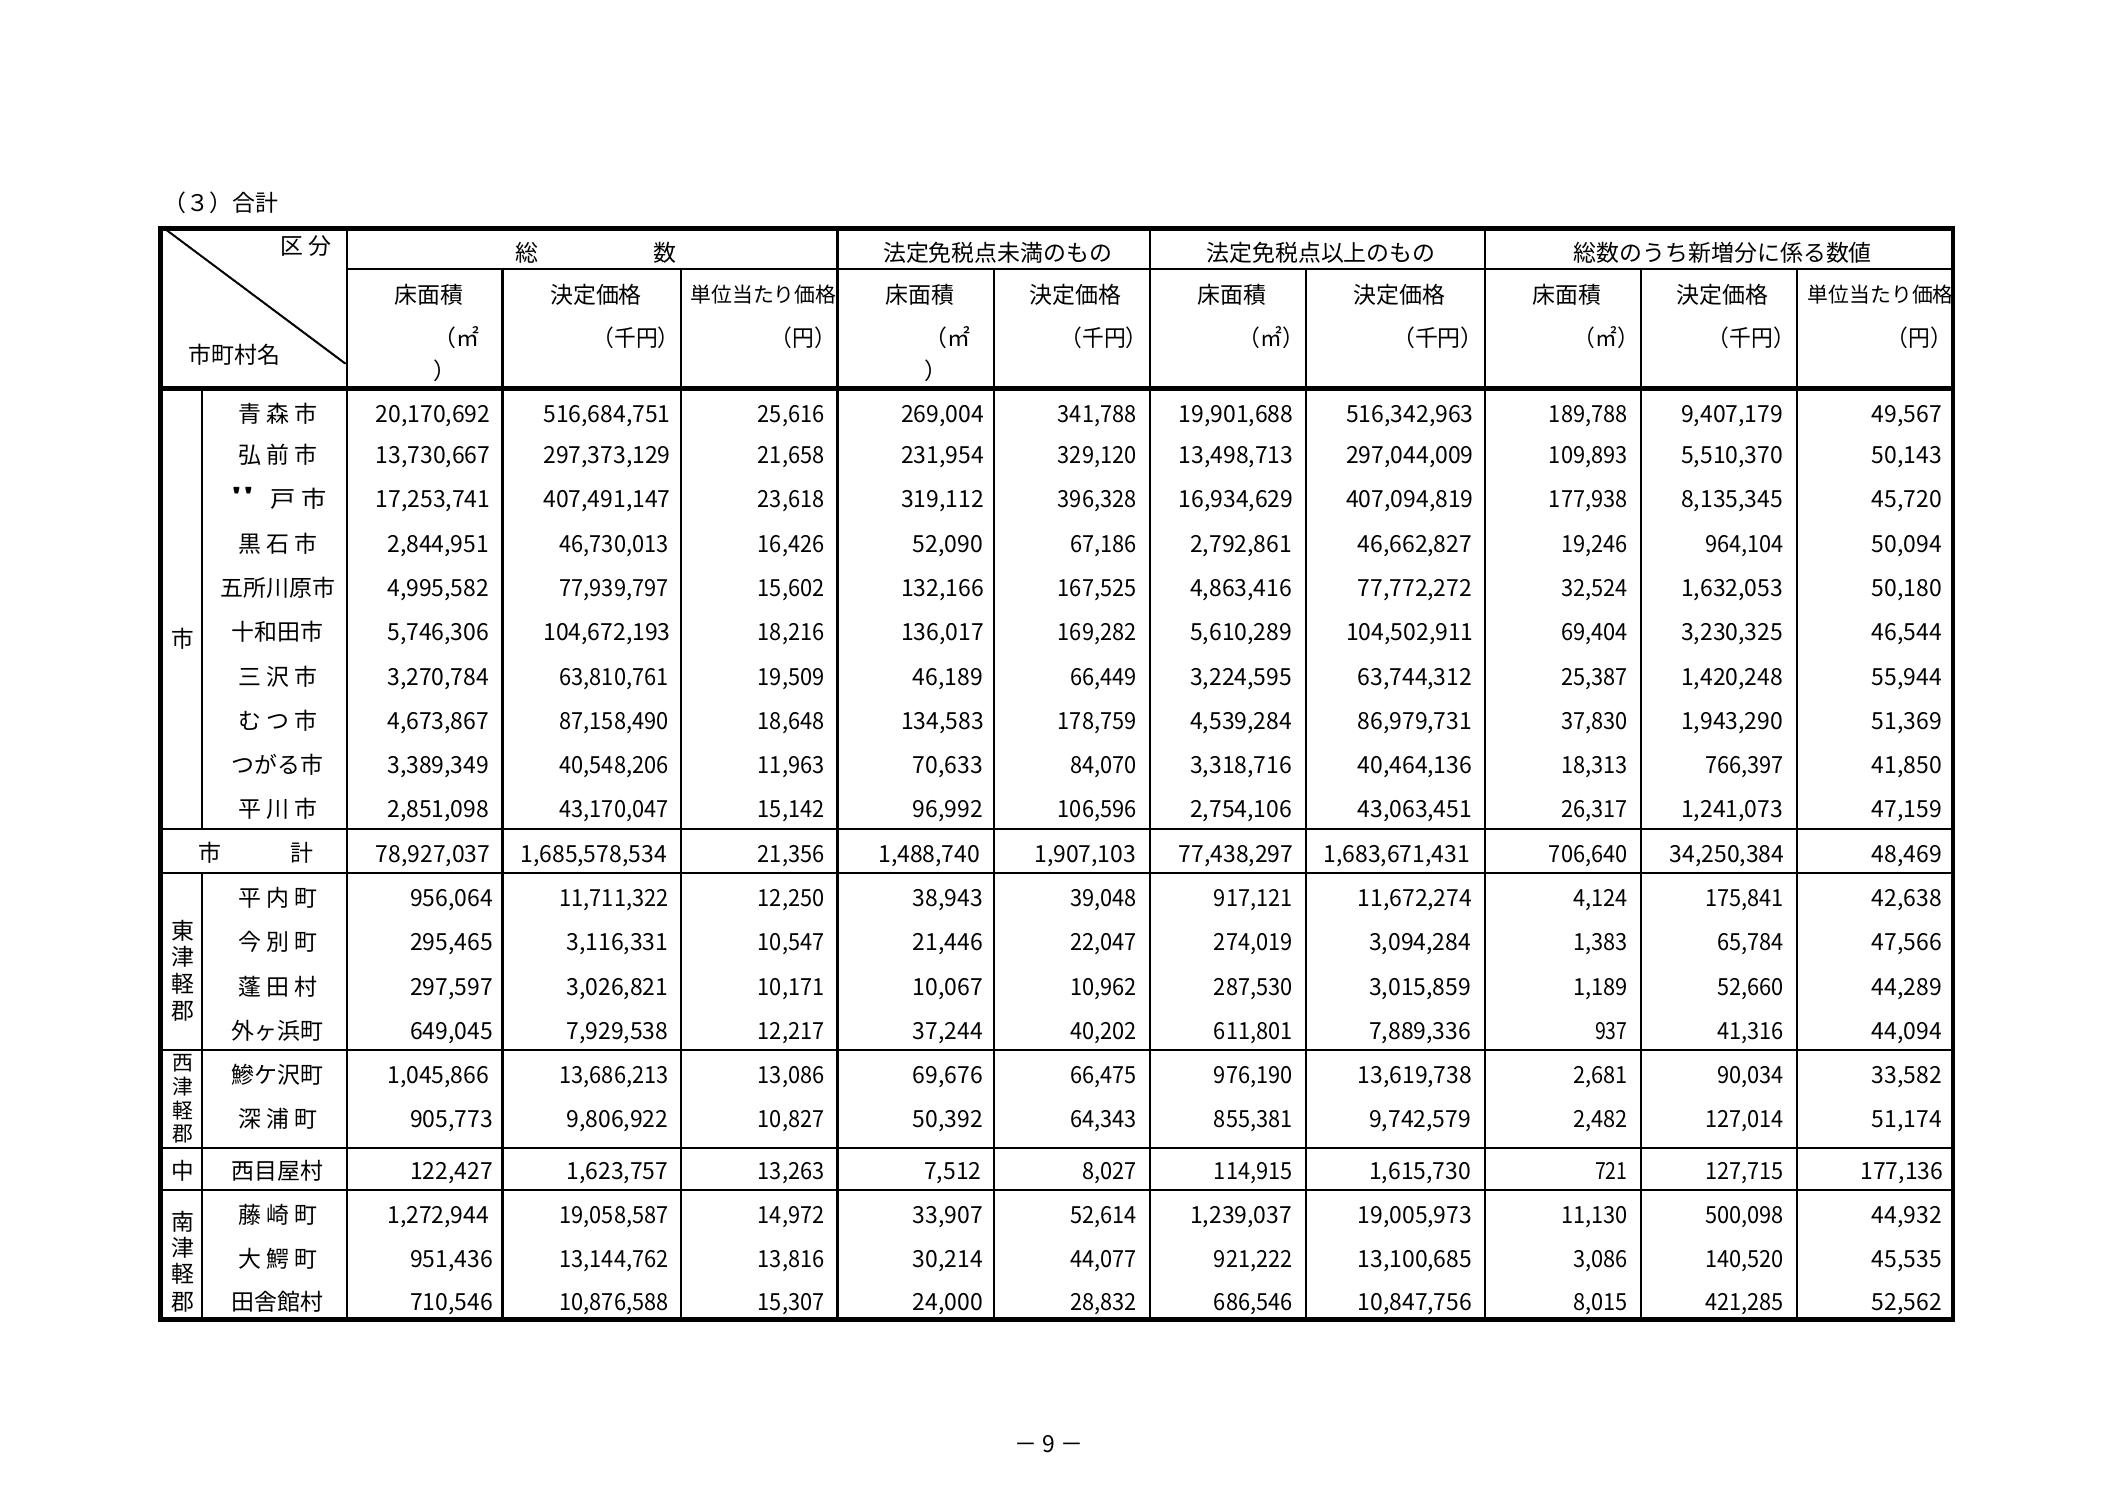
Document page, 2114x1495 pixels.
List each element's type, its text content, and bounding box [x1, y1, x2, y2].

table_cell 9,742,579 [1307, 1093, 1484, 1147]
table_cell 721 [1486, 1149, 1640, 1189]
table_cell 藤 崎 町 [203, 1191, 346, 1232]
table_cell 40,548,206 [504, 739, 680, 783]
table_cell 15,602 [682, 562, 836, 606]
table_cell 297,044,009 [1307, 429, 1484, 473]
table_cell 329,120 [995, 429, 1149, 473]
table_cell 50,392 [839, 1093, 993, 1147]
table_cell 84,070 [995, 739, 1149, 783]
table_cell 市 [163, 391, 201, 827]
table_cell 決定価格 [995, 270, 1149, 310]
table_cell 10,876,588 [504, 1275, 680, 1317]
table_cell 鰺ケ沢町 [203, 1051, 346, 1093]
table_cell 市 計 [163, 830, 346, 872]
table_cell 396,328 [995, 474, 1149, 518]
table_cell 52,660 [1642, 960, 1796, 1005]
table_cell 15,142 [682, 783, 836, 827]
table_cell 50,180 [1798, 562, 1951, 606]
table_cell 855,381 [1151, 1093, 1305, 1147]
table_cell 297,597 [348, 960, 501, 1005]
table_cell 136,017 [839, 606, 993, 651]
table_cell 18,313 [1486, 739, 1640, 783]
table_cell 12,250 [682, 874, 836, 916]
table_cell 42,638 [1798, 874, 1951, 916]
table_cell 63,744,312 [1307, 651, 1484, 695]
table_cell 44,094 [1798, 1005, 1951, 1049]
table_cell 11,130 [1486, 1191, 1640, 1232]
table_cell 1,488,740 [839, 830, 993, 872]
table_cell 平 川 市 [203, 783, 346, 827]
table_cell （㎡） [1151, 310, 1305, 386]
table_cell 90,034 [1642, 1051, 1796, 1093]
table_cell 13,498,713 [1151, 429, 1305, 473]
table_cell 38,943 [839, 874, 993, 916]
table_cell 大 鰐 町 [203, 1232, 346, 1274]
table_cell 686,546 [1151, 1275, 1305, 1317]
table_cell （千円） [1642, 310, 1796, 386]
table_cell 19,005,973 [1307, 1191, 1484, 1232]
table_cell 2,844,951 [348, 518, 501, 562]
table_cell 3,026,821 [504, 960, 680, 1005]
table_cell 55,944 [1798, 651, 1951, 695]
table_cell 8,015 [1486, 1275, 1640, 1317]
table_cell 16,934,629 [1151, 474, 1305, 518]
table_cell （千円） [1307, 310, 1484, 386]
table_cell 52,614 [995, 1191, 1149, 1232]
table_cell 46,662,827 [1307, 518, 1484, 562]
table_cell 274,019 [1151, 916, 1305, 960]
table_header 総 数 [348, 231, 836, 268]
table_header 区 分 市町村名 [163, 231, 346, 386]
table_cell 407,094,819 [1307, 474, 1484, 518]
table_cell （㎡） [348, 310, 501, 386]
table_header 法定免税点以上のもの [1151, 231, 1484, 268]
table_cell 175,841 [1642, 874, 1796, 916]
table_cell 18,648 [682, 695, 836, 739]
table_cell 単位当たり価格 [682, 270, 836, 310]
table_cell 104,672,193 [504, 606, 680, 651]
table_cell 1,045,866 [348, 1051, 501, 1093]
table_cell 34,250,384 [1642, 830, 1796, 872]
table_cell 25,387 [1486, 651, 1640, 695]
table_cell 18,216 [682, 606, 836, 651]
table_cell 104,502,911 [1307, 606, 1484, 651]
table_cell 南津軽郡 [163, 1191, 201, 1317]
table_cell 231,954 [839, 429, 993, 473]
table_cell （㎡） [1486, 310, 1640, 386]
table_cell 964,104 [1642, 518, 1796, 562]
table_cell 134,583 [839, 695, 993, 739]
table_cell 905,773 [348, 1093, 501, 1147]
table_cell 16,426 [682, 518, 836, 562]
table_cell 167,525 [995, 562, 1149, 606]
table_cell 921,222 [1151, 1232, 1305, 1274]
table_cell 11,672,274 [1307, 874, 1484, 916]
table_cell 5,746,306 [348, 606, 501, 651]
table_cell 50,143 [1798, 429, 1951, 473]
table_cell 10,171 [682, 960, 836, 1005]
table_cell 52,090 [839, 518, 993, 562]
table_cell 20,170,692 [348, 391, 501, 429]
table_cell 5,610,289 [1151, 606, 1305, 651]
table_cell 12,217 [682, 1005, 836, 1049]
table_cell 65,784 [1642, 916, 1796, 960]
table_cell 1,632,053 [1642, 562, 1796, 606]
table_cell 決定価格 [1307, 270, 1484, 310]
table_cell 956,064 [348, 874, 501, 916]
table_cell 77,438,297 [1151, 830, 1305, 872]
table_header 総数のうち新増分に係る数値 [1486, 231, 1951, 268]
table_cell 67,186 [995, 518, 1149, 562]
table_cell （円） [682, 310, 836, 386]
table_cell 44,289 [1798, 960, 1951, 1005]
table_cell 1,623,757 [504, 1149, 680, 1189]
table_cell 976,190 [1151, 1051, 1305, 1093]
table_cell 32,524 [1486, 562, 1640, 606]
table_cell 22,047 [995, 916, 1149, 960]
table_cell 766,397 [1642, 739, 1796, 783]
table_cell 7,889,336 [1307, 1005, 1484, 1049]
table_cell 77,772,272 [1307, 562, 1484, 606]
table_cell 13,144,762 [504, 1232, 680, 1274]
table_cell 319,112 [839, 474, 993, 518]
table_cell 43,170,047 [504, 783, 680, 827]
table_cell （㎡） [839, 310, 993, 386]
table_cell 3,086 [1486, 1232, 1640, 1274]
table_cell 3,230,325 [1642, 606, 1796, 651]
table_cell 深 浦 町 [203, 1093, 346, 1147]
table_cell 41,850 [1798, 739, 1951, 783]
table_cell 114,915 [1151, 1149, 1305, 1189]
table_cell 床面積 [1486, 270, 1640, 310]
table_cell 西津 軽郡 [163, 1051, 201, 1147]
table_cell 19,509 [682, 651, 836, 695]
table_cell 2,681 [1486, 1051, 1640, 1093]
table_cell 1,420,248 [1642, 651, 1796, 695]
table_cell 66,449 [995, 651, 1149, 695]
table_cell 2,851,098 [348, 783, 501, 827]
table_cell 177,136 [1798, 1149, 1951, 1189]
table_cell 7,512 [839, 1149, 993, 1189]
text （３）合計 [163, 185, 1968, 218]
table_cell 平 内 町 [203, 874, 346, 916]
table_cell 189,788 [1486, 391, 1640, 429]
table_cell 51,369 [1798, 695, 1951, 739]
table_cell 3,094,284 [1307, 916, 1484, 960]
table_cell つがる市 [203, 739, 346, 783]
table_cell 39,048 [995, 874, 1149, 916]
table_cell 122,427 [348, 1149, 501, 1189]
table_cell 13,686,213 [504, 1051, 680, 1093]
table_cell 西目屋村 [203, 1149, 346, 1189]
table_cell 3,389,349 [348, 739, 501, 783]
table_cell 127,014 [1642, 1093, 1796, 1147]
table_cell 決定価格 [504, 270, 680, 310]
table_cell 44,932 [1798, 1191, 1951, 1232]
table_cell 1,943,290 [1642, 695, 1796, 739]
table_cell （千円） [504, 310, 680, 386]
table_cell 37,244 [839, 1005, 993, 1049]
table_cell 33,582 [1798, 1051, 1951, 1093]
table_cell 45,720 [1798, 474, 1951, 518]
table_cell 52,562 [1798, 1275, 1951, 1317]
table_cell 1,383 [1486, 916, 1640, 960]
table_cell 109,893 [1486, 429, 1640, 473]
table_cell 中 [163, 1149, 201, 1189]
table_cell む つ 市 [203, 695, 346, 739]
table_cell 421,285 [1642, 1275, 1796, 1317]
table_cell 5,510,370 [1642, 429, 1796, 473]
table_cell 45,535 [1798, 1232, 1951, 1274]
table_cell 黒 石 市 [203, 518, 346, 562]
table_cell 3,116,331 [504, 916, 680, 960]
table_cell 2,792,861 [1151, 518, 1305, 562]
table_cell 13,730,667 [348, 429, 501, 473]
table_cell 47,159 [1798, 783, 1951, 827]
table_cell 3,318,716 [1151, 739, 1305, 783]
table_cell 69,676 [839, 1051, 993, 1093]
table_cell 田舎館村 [203, 1275, 346, 1317]
table_cell 297,373,129 [504, 429, 680, 473]
table_cell 69,404 [1486, 606, 1640, 651]
table_cell 13,816 [682, 1232, 836, 1274]
table_cell 1,239,037 [1151, 1191, 1305, 1232]
table_cell 15,307 [682, 1275, 836, 1317]
table_cell 青 森 市 [203, 391, 346, 429]
table_cell 1,683,671,431 [1307, 830, 1484, 872]
table_cell 64,343 [995, 1093, 1149, 1147]
table_cell 70,633 [839, 739, 993, 783]
table_cell 77,939,797 [504, 562, 680, 606]
table_cell 44,077 [995, 1232, 1149, 1274]
table_cell 47,566 [1798, 916, 1951, 960]
table_cell 516,684,751 [504, 391, 680, 429]
table_cell 23,618 [682, 474, 836, 518]
table_cell 13,619,738 [1307, 1051, 1484, 1093]
table_cell 1,189 [1486, 960, 1640, 1005]
table_cell 決定価格 [1642, 270, 1796, 310]
table_cell 19,901,688 [1151, 391, 1305, 429]
table_cell 50,094 [1798, 518, 1951, 562]
table_cell 287,530 [1151, 960, 1305, 1005]
table_cell 4,673,867 [348, 695, 501, 739]
table_cell 49,567 [1798, 391, 1951, 429]
table_cell 東津軽郡 [163, 874, 201, 1049]
table_cell 19,058,587 [504, 1191, 680, 1232]
table_cell 10,547 [682, 916, 836, 960]
table_cell 86,979,731 [1307, 695, 1484, 739]
table_cell 25,616 [682, 391, 836, 429]
table_cell 37,830 [1486, 695, 1640, 739]
table_cell 床面積 [1151, 270, 1305, 310]
table_cell 外ヶ浜町 [203, 1005, 346, 1049]
table_cell 11,963 [682, 739, 836, 783]
table_cell 1,241,073 [1642, 783, 1796, 827]
table_cell 14,972 [682, 1191, 836, 1232]
table_cell 46,189 [839, 651, 993, 695]
table_cell 96,992 [839, 783, 993, 827]
table_cell 1,615,730 [1307, 1149, 1484, 1189]
table_cell （円） [1798, 310, 1951, 386]
table_cell 295,465 [348, 916, 501, 960]
table_cell 28,832 [995, 1275, 1149, 1317]
table_cell 床面積 [839, 270, 993, 310]
table_cell 41,316 [1642, 1005, 1796, 1049]
table_cell 9,806,922 [504, 1093, 680, 1147]
table_cell 269,004 [839, 391, 993, 429]
table_cell 4,863,416 [1151, 562, 1305, 606]
table_cell 48,469 [1798, 830, 1951, 872]
table_cell （千円） [995, 310, 1149, 386]
table_cell 13,086 [682, 1051, 836, 1093]
table_cell 2,754,106 [1151, 783, 1305, 827]
table_cell 10,847,756 [1307, 1275, 1484, 1317]
table_cell 710,546 [348, 1275, 501, 1317]
table_cell 8,135,345 [1642, 474, 1796, 518]
table_cell 1,272,944 [348, 1191, 501, 1232]
table_cell 46,544 [1798, 606, 1951, 651]
table_cell 51,174 [1798, 1093, 1951, 1147]
table_cell 弘 前 市 [203, 429, 346, 473]
table_cell 三 沢 市 [203, 651, 346, 695]
table_cell 13,263 [682, 1149, 836, 1189]
table_cell 26,317 [1486, 783, 1640, 827]
table_cell 43,063,451 [1307, 783, 1484, 827]
table_cell 341,788 [995, 391, 1149, 429]
table_cell 63,810,761 [504, 651, 680, 695]
table_cell 407,491,147 [504, 474, 680, 518]
table_cell 937 [1486, 1005, 1640, 1049]
table_cell 132,166 [839, 562, 993, 606]
table_cell 4,995,582 [348, 562, 501, 606]
table_cell 106,596 [995, 783, 1149, 827]
table_cell 10,827 [682, 1093, 836, 1147]
table_cell 30,214 [839, 1232, 993, 1274]
table_cell 40,464,136 [1307, 739, 1484, 783]
table_cell 単位当たり価格 [1798, 270, 1951, 310]
table_cell 87,158,490 [504, 695, 680, 739]
table_cell 1,685,578,534 [504, 830, 680, 872]
table_cell 8,027 [995, 1149, 1149, 1189]
table_cell 649,045 [348, 1005, 501, 1049]
table_cell 10,962 [995, 960, 1149, 1005]
table_cell 床面積 [348, 270, 501, 310]
table_cell 4,539,284 [1151, 695, 1305, 739]
table_cell 140,520 [1642, 1232, 1796, 1274]
table_cell 516,342,963 [1307, 391, 1484, 429]
table_cell 177,938 [1486, 474, 1640, 518]
table_cell 917,121 [1151, 874, 1305, 916]
table_cell 127,715 [1642, 1149, 1796, 1189]
table_cell 11,711,322 [504, 874, 680, 916]
table_header 法定免税点未満のもの [839, 231, 1149, 268]
table_cell 66,475 [995, 1051, 1149, 1093]
table_cell 7,929,538 [504, 1005, 680, 1049]
table_cell 2,482 [1486, 1093, 1640, 1147]
table_cell 24,000 [839, 1275, 993, 1317]
table_cell 78,927,037 [348, 830, 501, 872]
table_cell 40,202 [995, 1005, 1149, 1049]
table_cell 706,640 [1486, 830, 1640, 872]
table_cell 1,907,103 [995, 830, 1149, 872]
table_cell 21,658 [682, 429, 836, 473]
table_cell 19,246 [1486, 518, 1640, 562]
table_cell 178,759 [995, 695, 1149, 739]
table_cell 33,907 [839, 1191, 993, 1232]
table_cell 十和田市 [203, 606, 346, 651]
table_cell 五所川原市 [203, 562, 346, 606]
table_cell 17,253,741 [348, 474, 501, 518]
table_cell 10,067 [839, 960, 993, 1005]
table_cell 13,100,685 [1307, 1232, 1484, 1274]
table_cell 951,436 [348, 1232, 501, 1274]
table_cell " 戸 市 [203, 474, 346, 518]
table_cell 今 別 町 [203, 916, 346, 960]
table_cell 蓬 田 村 [203, 960, 346, 1005]
table_cell 9,407,179 [1642, 391, 1796, 429]
table_cell 169,282 [995, 606, 1149, 651]
table_cell 3,224,595 [1151, 651, 1305, 695]
table_cell 21,446 [839, 916, 993, 960]
table_cell 3,270,784 [348, 651, 501, 695]
table_cell 21,356 [682, 830, 836, 872]
table_cell 3,015,859 [1307, 960, 1484, 1005]
table_cell 500,098 [1642, 1191, 1796, 1232]
table_cell 4,124 [1486, 874, 1640, 916]
table_cell 611,801 [1151, 1005, 1305, 1049]
table_cell 46,730,013 [504, 518, 680, 562]
